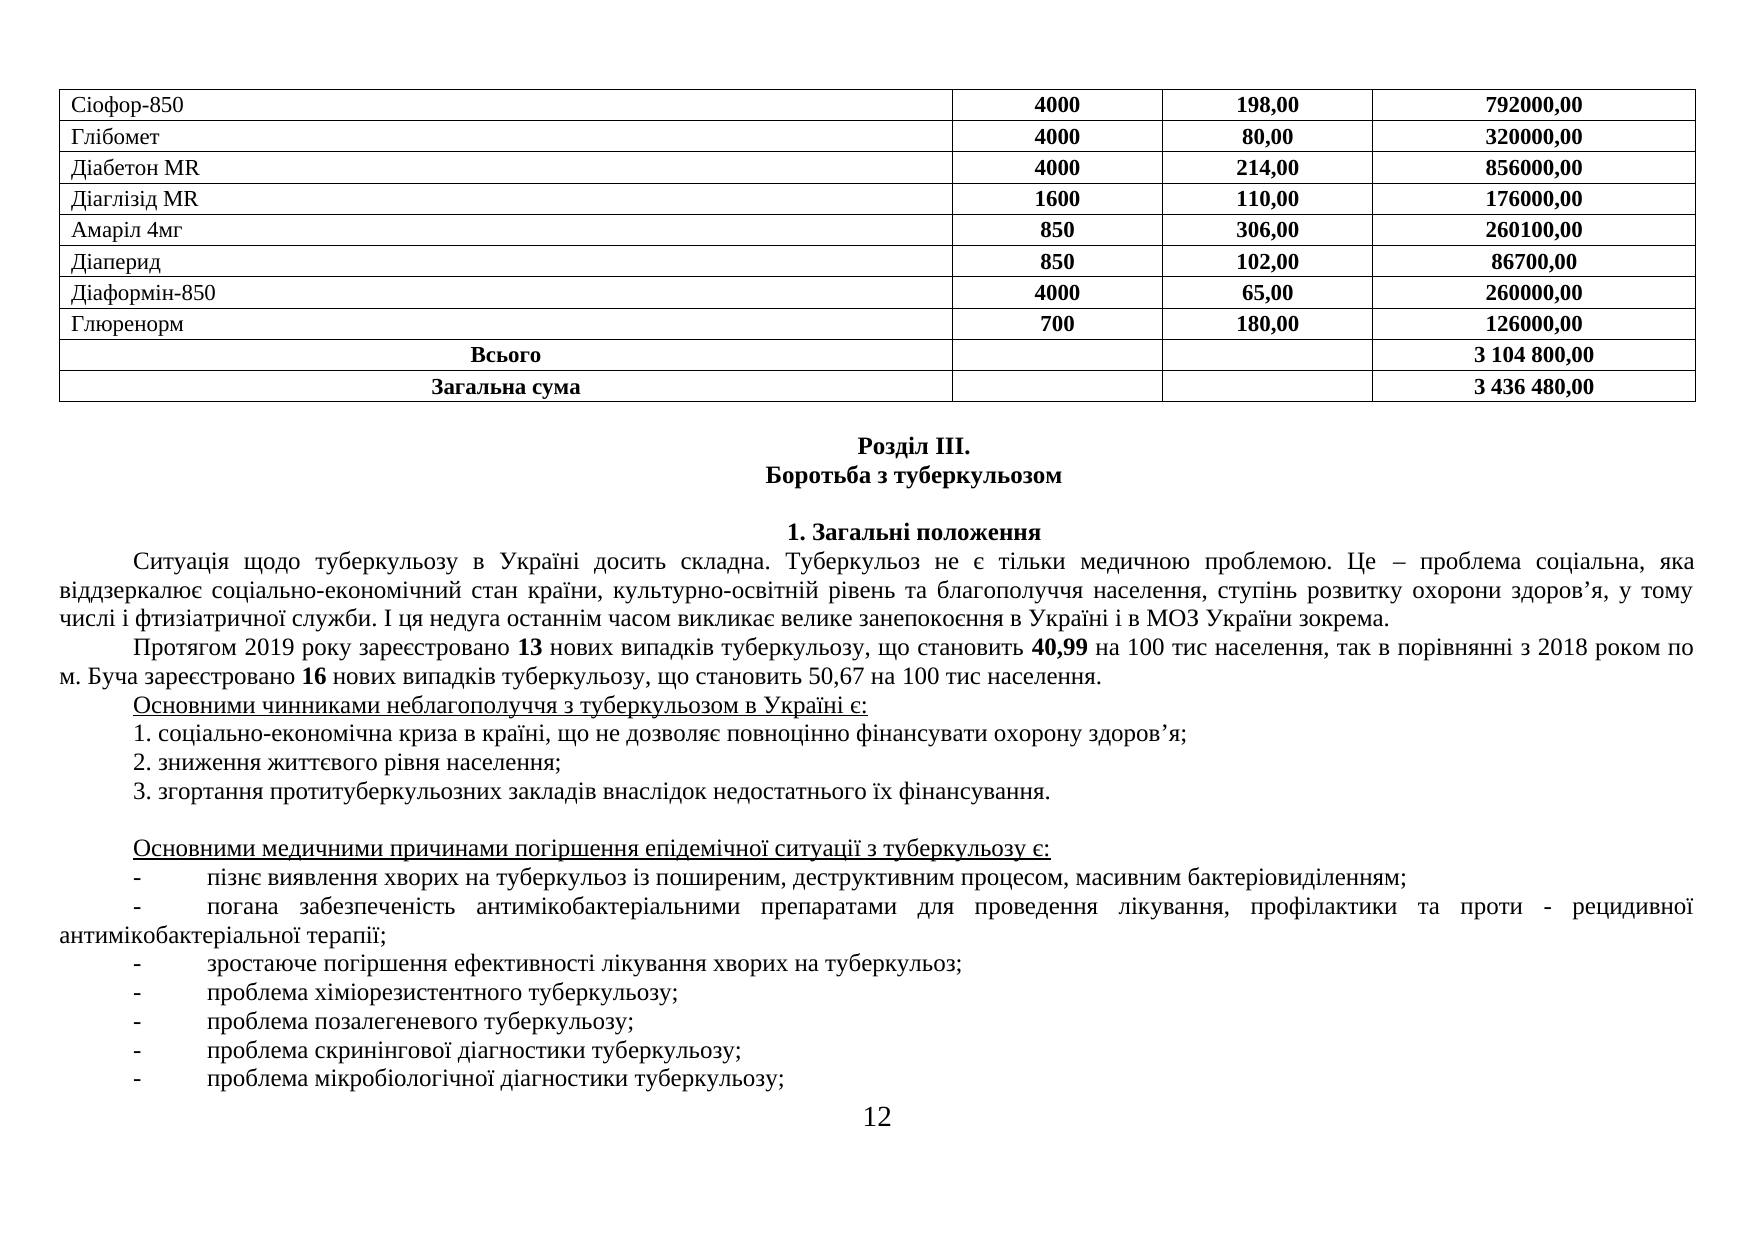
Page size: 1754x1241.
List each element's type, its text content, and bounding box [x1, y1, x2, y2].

list погана забезпеченість антимікобактеріальними препаратами для проведення лікування, профілактики та проти - рецидивної антимікобактеріальної терапії; [59, 891, 1695, 948]
table_cell Всього [60, 340, 952, 370]
table_cell 176000,00 [1373, 184, 1695, 214]
text Розділ ІІІ. [59, 431, 1695, 460]
table_cell [953, 371, 1162, 401]
table_cell 260100,00 [1373, 215, 1695, 245]
table_cell 700 [953, 309, 1162, 339]
table_cell [1163, 340, 1372, 370]
text Боротьба з туберкульозом [59, 460, 1695, 488]
text 1. соціально-економічна криза в країні, що не дозволяє повноцінно фінансувати охорону здоров’я; [59, 718, 1695, 747]
table_cell 850 [953, 215, 1162, 245]
text Ситуація щодо туберкульозу в Україні досить складна. Туберкульоз не є тільки медичною проблемою. Це – проблема соціальна, яка віддзеркалює соціально-економічний стан країни, культурно-освітній рівень та благополуччя населення, ступінь розвитку охорони здоров’я, у тому числі і фтизіатричної служби. І ця недуга останнім часом викликає велике занепокоєння в Україні і в МОЗ України зокрема. [59, 546, 1695, 632]
list пізнє виявлення хворих на туберкульоз із поширеним, деструктивним процесом, масивним бактеріовиділенням; [59, 862, 1695, 891]
list проблема хіміорезистентного туберкульозу; [59, 977, 1695, 1006]
table_cell Глюренорм [60, 309, 952, 339]
table_cell 110,00 [1163, 184, 1372, 214]
table_cell 65,00 [1163, 277, 1372, 307]
table_cell Діаперид [60, 246, 952, 276]
text Основними медичними причинами погіршення епідемічної ситуації з туберкульозу є: [59, 833, 1695, 862]
text 1. Загальні положення [59, 517, 1695, 546]
table_cell 856000,00 [1373, 152, 1695, 182]
table_cell 198,00 [1163, 90, 1372, 120]
table_cell 4000 [953, 90, 1162, 120]
list проблема позалегеневого туберкульозу; [59, 1006, 1695, 1035]
list зростаюче погіршення ефективності лікування хворих на туберкульоз; [59, 948, 1695, 977]
table_cell 214,00 [1163, 152, 1372, 182]
table_cell 3 436 480,00 [1373, 371, 1695, 401]
table_cell 4000 [953, 277, 1162, 307]
table_cell 306,00 [1163, 215, 1372, 245]
table_cell Глібомет [60, 121, 952, 151]
table_cell Діаглізід MR [60, 184, 952, 214]
table_cell Діабетон MR [60, 152, 952, 182]
table_cell 86700,00 [1373, 246, 1695, 276]
list проблема мікробіологічної діагностики туберкульозу; [59, 1063, 1695, 1092]
table_cell 320000,00 [1373, 121, 1695, 151]
table_cell 792000,00 [1373, 90, 1695, 120]
table_cell 180,00 [1163, 309, 1372, 339]
table_cell 4000 [953, 121, 1162, 151]
table_cell Амаріл 4мг [60, 215, 952, 245]
table_cell Загальна сума [60, 371, 952, 401]
text 3. згортання протитуберкульозних закладів внаслідок недостатнього їх фінансування. [59, 776, 1695, 805]
table_cell 3 104 800,00 [1373, 340, 1695, 370]
table_cell 850 [953, 246, 1162, 276]
table_cell 260000,00 [1373, 277, 1695, 307]
table_cell [1163, 371, 1372, 401]
table_cell Сіофор-850 [60, 90, 952, 120]
table_cell Діаформін-850 [60, 277, 952, 307]
text Протягом 2019 року зареєстровано 13 нових випадків туберкульозу, що становить 40,99 на 100 тис населення, так в порівнянні з 2018 роком по м. Буча зареєстровано 16 нових випадків туберкульозу, що становить 50,67 на 100 тис населення. [59, 632, 1695, 690]
list проблема скринінгової діагностики туберкульозу; [59, 1035, 1695, 1063]
table_cell 4000 [953, 152, 1162, 182]
table_cell [953, 340, 1162, 370]
table_cell 126000,00 [1373, 309, 1695, 339]
table_cell 80,00 [1163, 121, 1372, 151]
table_cell 1600 [953, 184, 1162, 214]
text Основними чинниками неблагополуччя з туберкульозом в Україні є: [59, 690, 1695, 718]
table_cell 102,00 [1163, 246, 1372, 276]
text 2. зниження життєвого рівня населення; [59, 747, 1695, 776]
